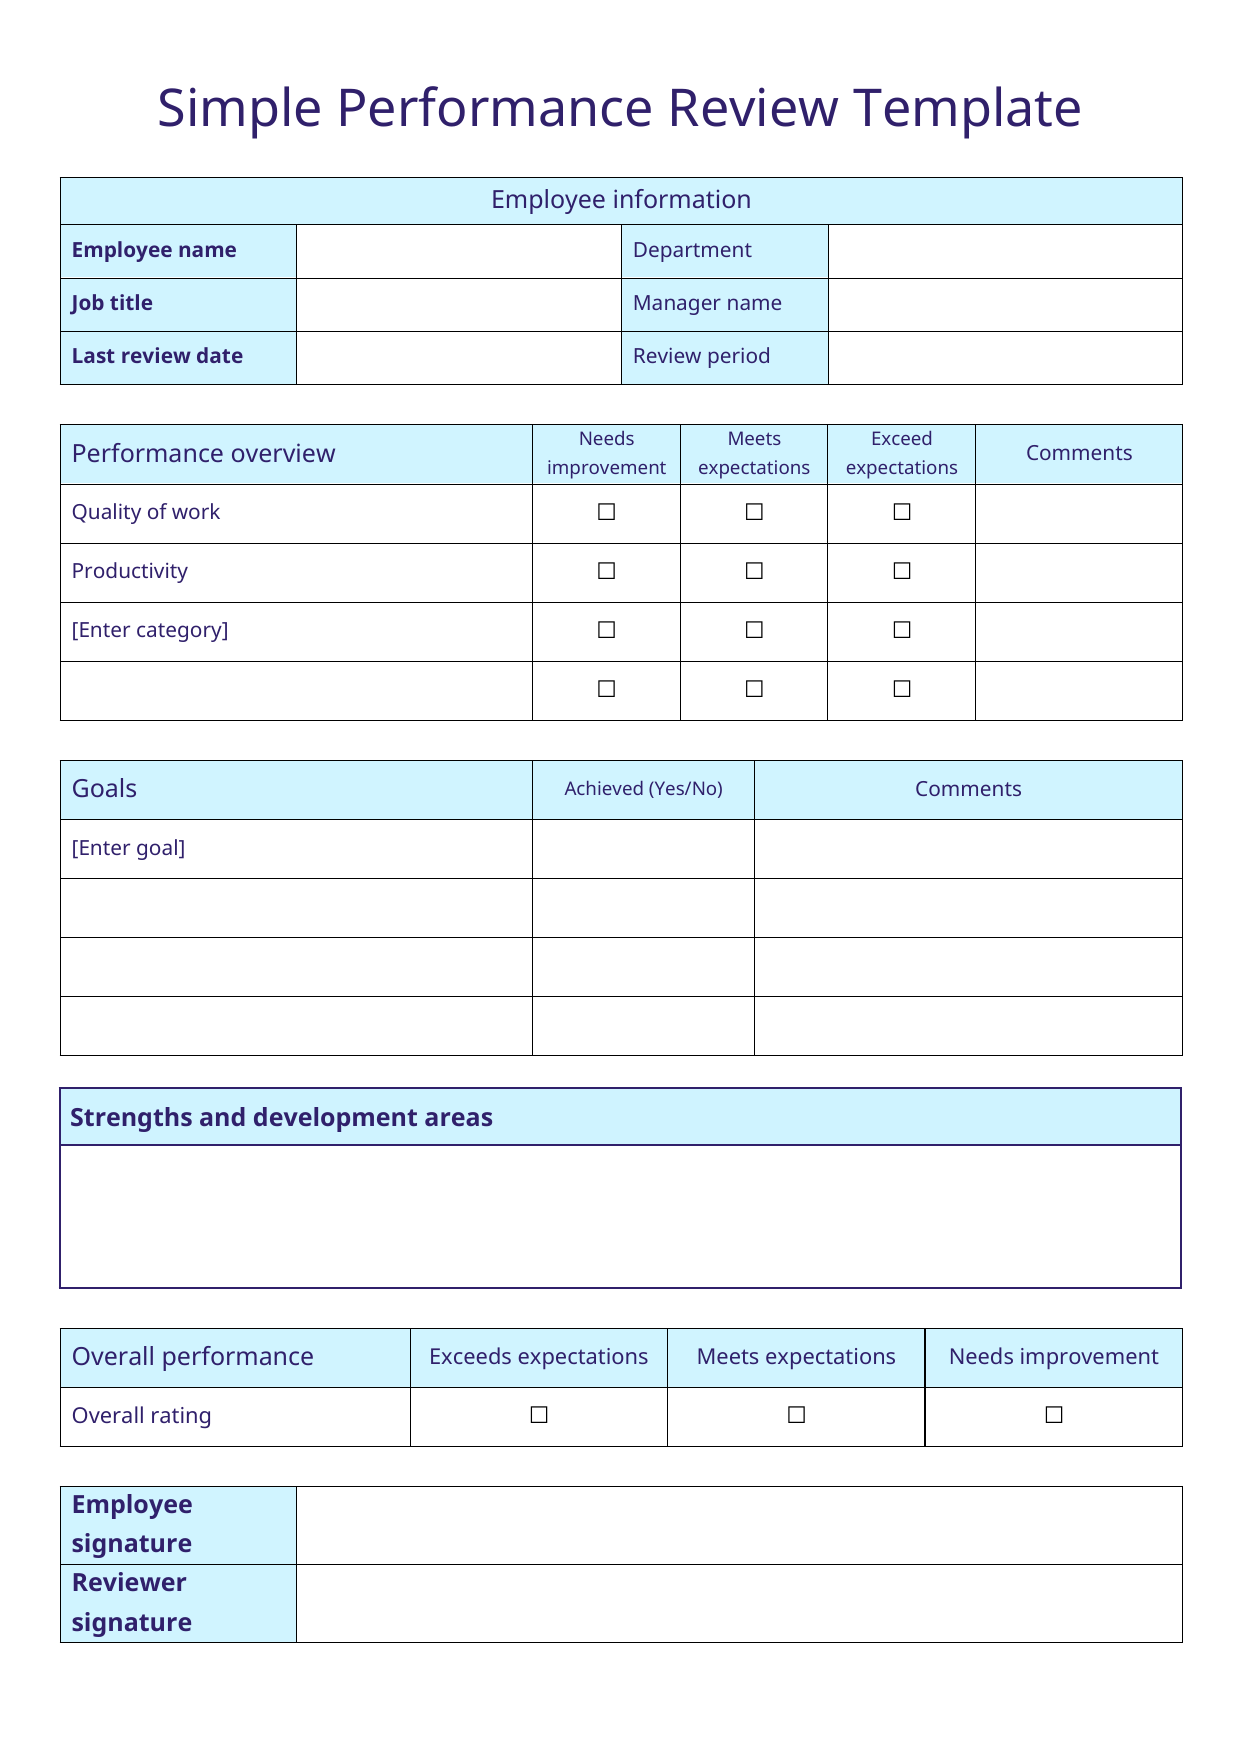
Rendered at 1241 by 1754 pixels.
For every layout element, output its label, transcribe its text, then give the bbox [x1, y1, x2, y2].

table_cell [533, 938, 754, 996]
table_cell [Enter category] [61, 603, 532, 661]
table_cell [828, 603, 975, 661]
table_cell Last review date [61, 332, 296, 384]
table_cell [976, 662, 1182, 720]
table_header Needs improvement [926, 1329, 1182, 1387]
table_cell [533, 485, 680, 543]
table_header Performance overview [61, 425, 532, 483]
table_header Overall performance [61, 1329, 410, 1387]
table_cell [681, 485, 827, 543]
table_cell [411, 1388, 667, 1446]
table_cell [61, 1146, 1180, 1287]
table_cell [828, 485, 975, 543]
table_cell Quality of work [61, 485, 532, 543]
table_cell [668, 1388, 924, 1446]
table_cell Manager name [622, 279, 828, 331]
table_cell [533, 997, 754, 1055]
table_cell [Enter goal] [61, 820, 532, 878]
table_header Exceed expectations [828, 425, 975, 483]
table_cell [61, 938, 532, 996]
table_cell [61, 662, 532, 720]
table_cell [926, 1388, 1182, 1446]
table_cell [297, 1565, 1182, 1642]
table_header Employee information [61, 178, 1182, 224]
table_header Meets expectations [668, 1329, 924, 1387]
table_cell [755, 938, 1182, 996]
text Simple Performance Review Template [75, 71, 1165, 142]
table_cell [533, 879, 754, 937]
table_cell [828, 662, 975, 720]
table_cell [829, 225, 1182, 277]
table_cell [976, 603, 1182, 661]
table_cell [533, 662, 680, 720]
table_header Exceeds expectations [411, 1329, 667, 1387]
table_cell [681, 544, 827, 602]
table_header [297, 1487, 1182, 1564]
table_cell Reviewer signature [61, 1565, 296, 1642]
table_cell Employee name [61, 225, 296, 277]
table_cell [755, 820, 1182, 878]
table_cell [976, 544, 1182, 602]
table_header Achieved (Yes/No) [533, 761, 754, 819]
table_cell Productivity [61, 544, 532, 602]
table_cell [297, 279, 621, 331]
table_cell [829, 332, 1182, 384]
table_cell [533, 820, 754, 878]
table_header Comments [976, 425, 1182, 483]
table_cell [297, 225, 621, 277]
table_header Needs improvement [533, 425, 680, 483]
table_cell [755, 997, 1182, 1055]
table_cell [976, 485, 1182, 543]
table_cell Review period [622, 332, 828, 384]
table_header Comments [755, 761, 1182, 819]
table_header Strengths and development areas [61, 1089, 1180, 1144]
table_cell [755, 879, 1182, 937]
table_cell [61, 997, 532, 1055]
table_cell [829, 279, 1182, 331]
table_cell [533, 544, 680, 602]
table_cell [61, 879, 532, 937]
table_cell Job title [61, 279, 296, 331]
table_header Employee signature [61, 1487, 296, 1564]
table_header Goals [61, 761, 532, 819]
table_cell Department [622, 225, 828, 277]
table_header Meets expectations [681, 425, 827, 483]
table_cell [828, 544, 975, 602]
table_cell [533, 603, 680, 661]
table_cell [681, 603, 827, 661]
table_cell Overall rating [61, 1388, 410, 1446]
table_cell [681, 662, 827, 720]
table_cell [297, 332, 621, 384]
